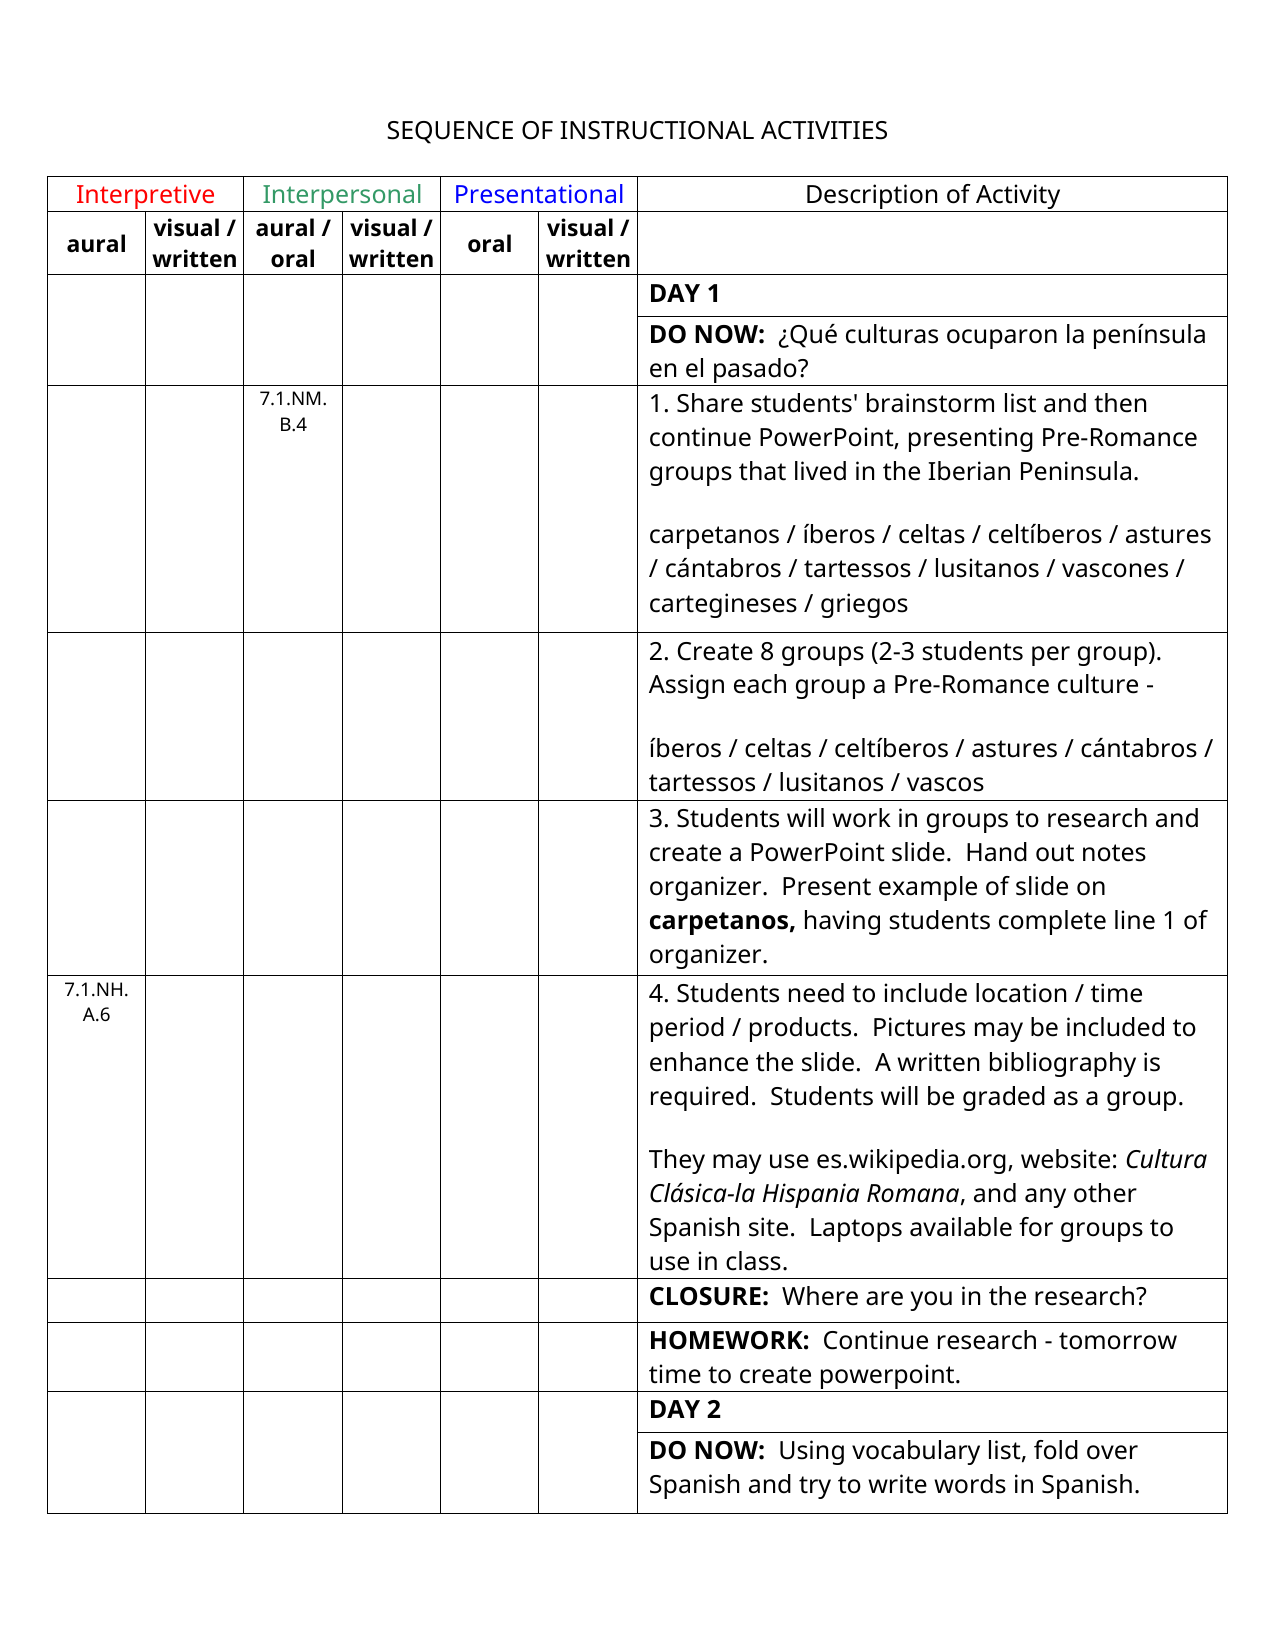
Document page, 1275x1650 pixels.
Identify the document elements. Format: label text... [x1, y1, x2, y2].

table_header Description of Activity [638, 177, 1227, 211]
table_cell [539, 1279, 637, 1322]
table_cell [146, 386, 243, 632]
table_cell 1. Share students' brainstorm list and then continue PowerPoint, presenting Pre-Romance groups that lived in the Iberian Peninsula. carpetanos / íberos / celtas / celtíberos / astures / cántabros / tartessos / lusitanos / vascones / cartegineses / griegos [638, 386, 1227, 632]
table_cell DAY 2 [638, 1392, 1227, 1432]
table_cell [343, 1323, 440, 1391]
table_cell [441, 633, 538, 800]
table_cell [539, 275, 637, 385]
table_cell [343, 976, 440, 1278]
table_cell [539, 976, 637, 1278]
table_cell [48, 801, 145, 975]
table_cell [48, 633, 145, 800]
table_cell [146, 801, 243, 975]
table_cell [244, 1392, 342, 1513]
table_header Interpersonal [244, 177, 440, 211]
table_cell [441, 801, 538, 975]
table_cell [539, 386, 637, 632]
table_cell [343, 1392, 440, 1513]
table_cell [146, 1392, 243, 1513]
table_cell [244, 976, 342, 1278]
table_cell [146, 1279, 243, 1322]
table_cell DAY 1 [638, 275, 1227, 316]
table_cell aural [48, 212, 145, 274]
table_cell DO NOW: Using vocabulary list, fold over Spanish and try to write words in Spanish. [638, 1433, 1227, 1513]
table_header Presentational [441, 177, 637, 211]
table_cell 4. Students need to include location / time period / products. Pictures may be included to enhance the slide. A written bibliography is required. Students will be graded as a group. They may use es.wikipedia.org, website: Cultura Clásica-la Hispania Romana, and any other Spanish site. Laptops available for groups to use in class. [638, 976, 1227, 1278]
table_cell [48, 1323, 145, 1391]
table_cell [146, 275, 243, 385]
table_cell DO NOW: ¿Qué culturas ocuparon la península en el pasado? [638, 317, 1227, 385]
table_cell [441, 976, 538, 1278]
table_cell [244, 1279, 342, 1322]
table_cell [441, 386, 538, 632]
table_cell oral [441, 212, 538, 274]
table_cell HOMEWORK: Continue research - tomorrow time to create powerpoint. [638, 1323, 1227, 1391]
text SEQUENCE OF INSTRUCTIONAL ACTIVITIES [112, 112, 1162, 147]
table_cell CLOSURE: Where are you in the research? [638, 1279, 1227, 1322]
table_cell 7.1.NH.A.6 [48, 976, 145, 1278]
table_cell [539, 801, 637, 975]
table_cell [244, 1323, 342, 1391]
table_cell 2. Create 8 groups (2-3 students per group). Assign each group a Pre-Romance culture - íberos / celtas / celtíberos / astures / cántabros / tartessos / lusitanos / vascos [638, 633, 1227, 800]
table_cell [441, 1392, 538, 1513]
table_cell [146, 633, 243, 800]
table_cell [48, 1392, 145, 1513]
table_cell 3. Students will work in groups to research and create a PowerPoint slide. Hand out notes organizer. Present example of slide on carpetanos, having students complete line 1 of organizer. [638, 801, 1227, 975]
table_cell [441, 1279, 538, 1322]
table_cell [48, 1279, 145, 1322]
table_cell visual / written [146, 212, 243, 274]
table_cell 7.1.NM.B.4 [244, 386, 342, 632]
table_header Interpretive [48, 177, 243, 211]
table_cell [343, 275, 440, 385]
table_cell [48, 275, 145, 385]
table_cell [343, 801, 440, 975]
table_cell [244, 801, 342, 975]
table_cell [146, 1323, 243, 1391]
table_cell [244, 633, 342, 800]
table_cell visual / written [539, 212, 637, 274]
table_cell [244, 275, 342, 385]
table_cell [48, 386, 145, 632]
table_cell [146, 976, 243, 1278]
table_cell [441, 275, 538, 385]
table_cell [343, 633, 440, 800]
table_cell [343, 1279, 440, 1322]
table_cell [343, 386, 440, 632]
table_cell [638, 212, 1227, 274]
table_cell [539, 1392, 637, 1513]
table_cell [441, 1323, 538, 1391]
table_cell visual / written [343, 212, 440, 274]
table_cell [539, 1323, 637, 1391]
table_cell [539, 633, 637, 800]
table_cell aural / oral [244, 212, 342, 274]
